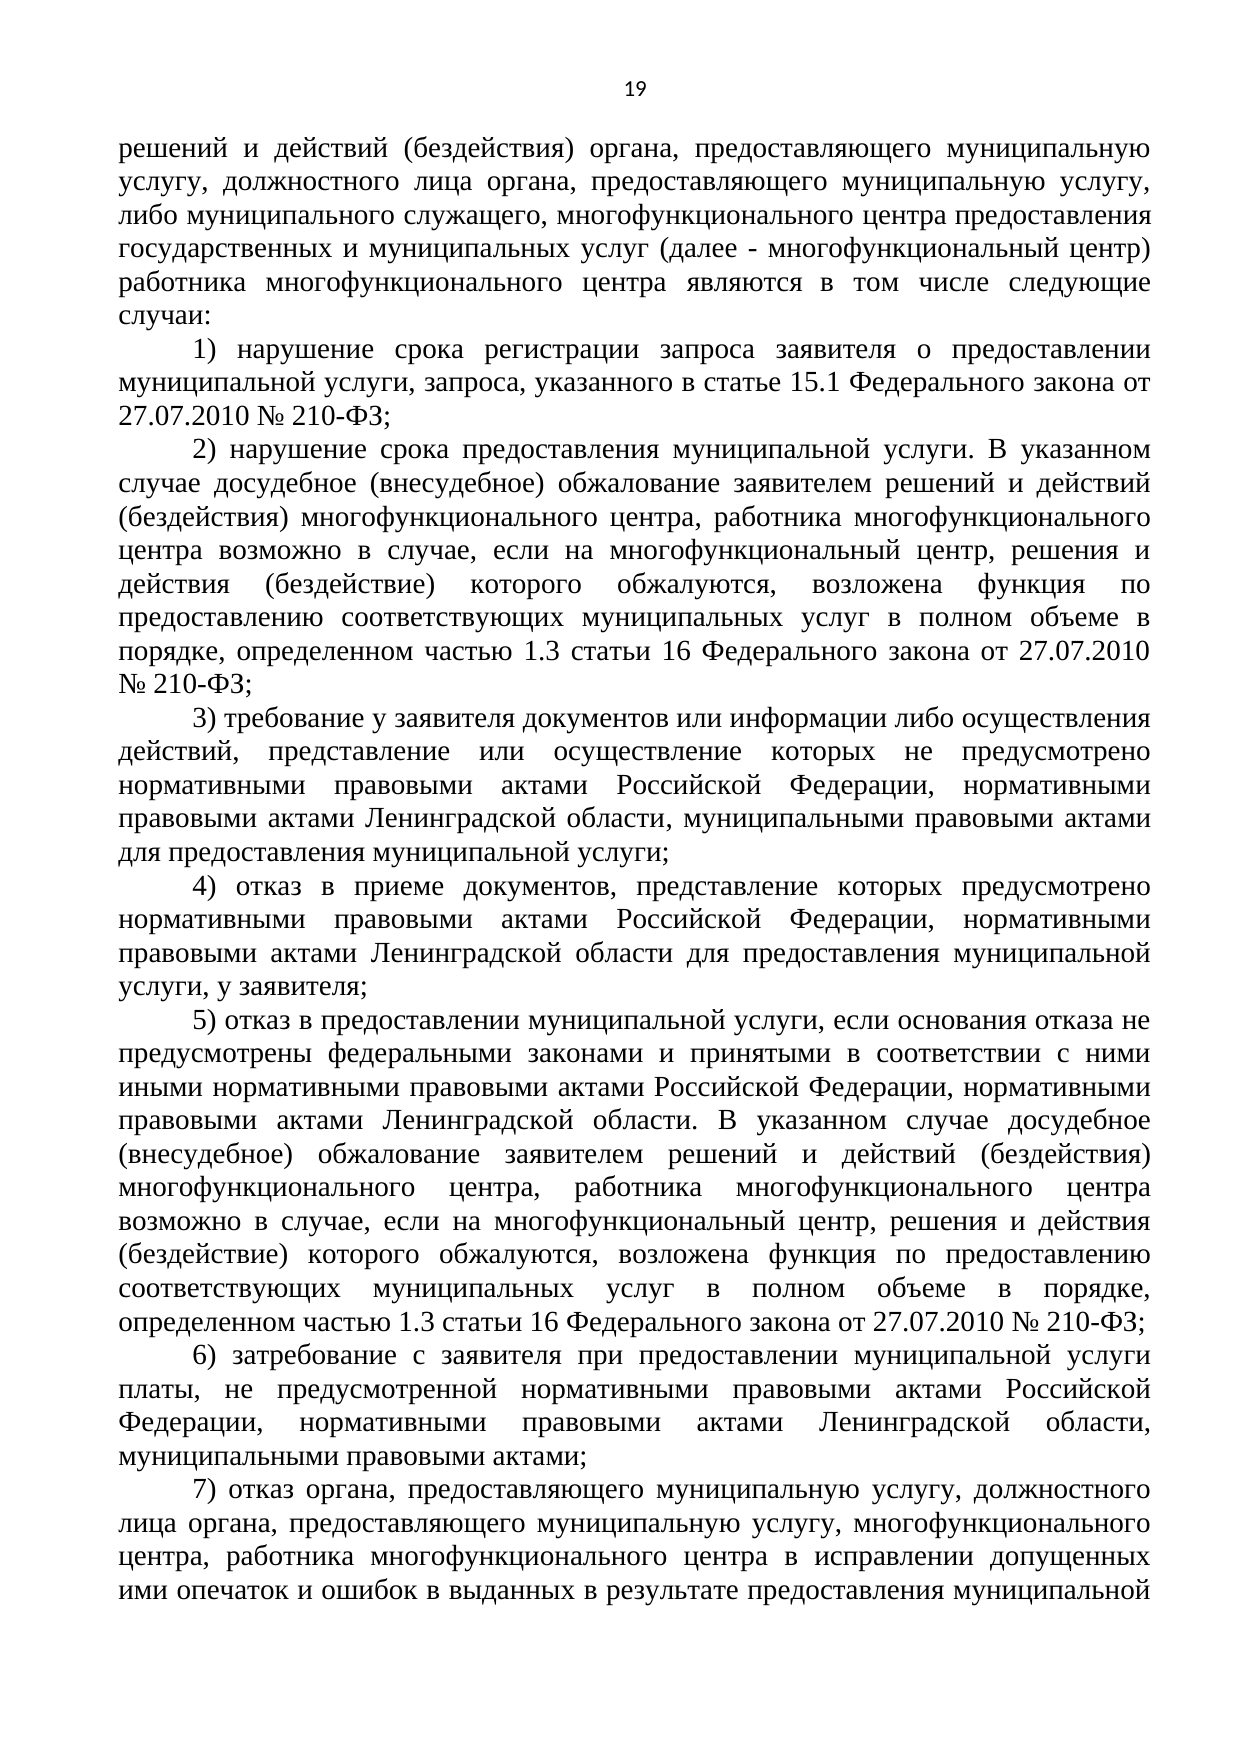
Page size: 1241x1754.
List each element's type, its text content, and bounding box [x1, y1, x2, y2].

text 1) нарушение срока регистрации запроса заявителя о предоставлении муниципальной услуги, запроса, указанного в статье 15.1 Федерального закона от 27.07.2010 № 210-ФЗ; [118, 331, 1152, 432]
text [118, 1471, 1152, 1606]
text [118, 130, 1152, 331]
text 4) отказ в приеме документов, представление которых предусмотрено нормативными правовыми актами Российской Федерации, нормативными правовыми актами Ленинградской области для предоставления муниципальной услуги, у заявителя; [118, 868, 1152, 1002]
text 5) отказ в предоставлении муниципальной услуги, если основания отказа не предусмотрены федеральными законами и принятыми в соответствии с ними иными нормативными правовыми актами Российской Федерации, нормативными правовыми актами Ленинградской области. В указанном случае досудебное (внесудебное) обжалование заявителем решений и действий (бездействия) многофункционального центра, работника многофункционального центра возможно в случае, если на многофункциональный центр, решения и действия (бездействие) которого обжалуются, возложена функция по предоставлению соответствующих муниципальных услуг в полном объеме в порядке, определенном частью 1.3 статьи 16 Федерального закона от 27.07.2010 № 210-ФЗ; [118, 1002, 1152, 1337]
text 6) затребование с заявителя при предоставлении муниципальной услуги платы, не предусмотренной нормативными правовыми актами Российской Федерации, нормативными правовыми актами Ленинградской области, муниципальными правовыми актами; [118, 1337, 1152, 1471]
text 2) нарушение срока предоставления муниципальной услуги. В указанном случае досудебное (внесудебное) обжалование заявителем решений и действий (бездействия) многофункционального центра, работника многофункционального центра возможно в случае, если на многофункциональный центр, решения и действия (бездействие) которого обжалуются, возложена функция по предоставлению соответствующих муниципальных услуг в полном объеме в порядке, определенном частью 1.3 статьи 16 Федерального закона от 27.07.2010 № 210-ФЗ; [118, 432, 1152, 700]
text 3) требование у заявителя документов или информации либо осуществления действий, представление или осуществление которых не предусмотрено нормативными правовыми актами Российской Федерации, нормативными правовыми актами Ленинградской области, муниципальными правовыми актами для предоставления муниципальной услуги; [118, 700, 1152, 868]
